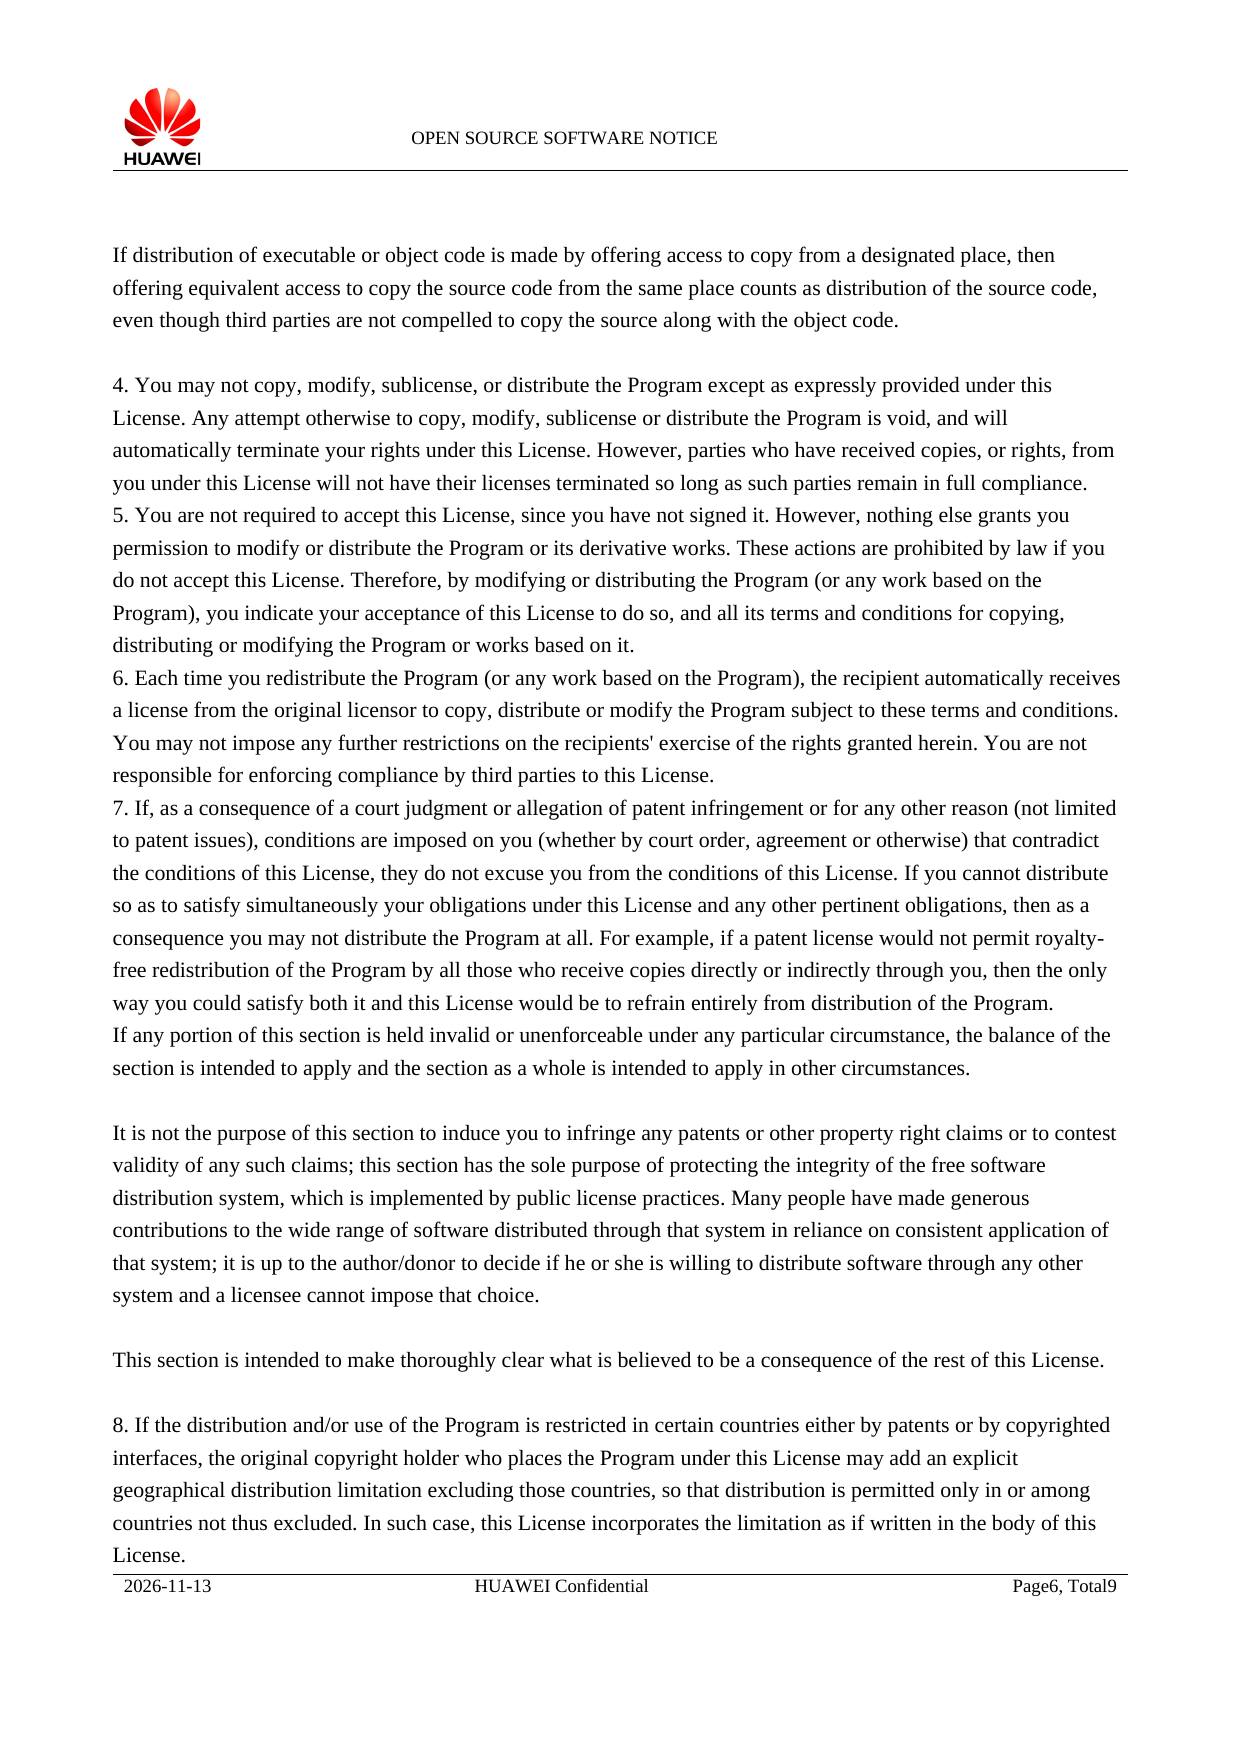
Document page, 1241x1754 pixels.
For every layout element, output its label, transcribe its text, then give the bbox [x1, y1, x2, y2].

picture [124, 88, 201, 165]
